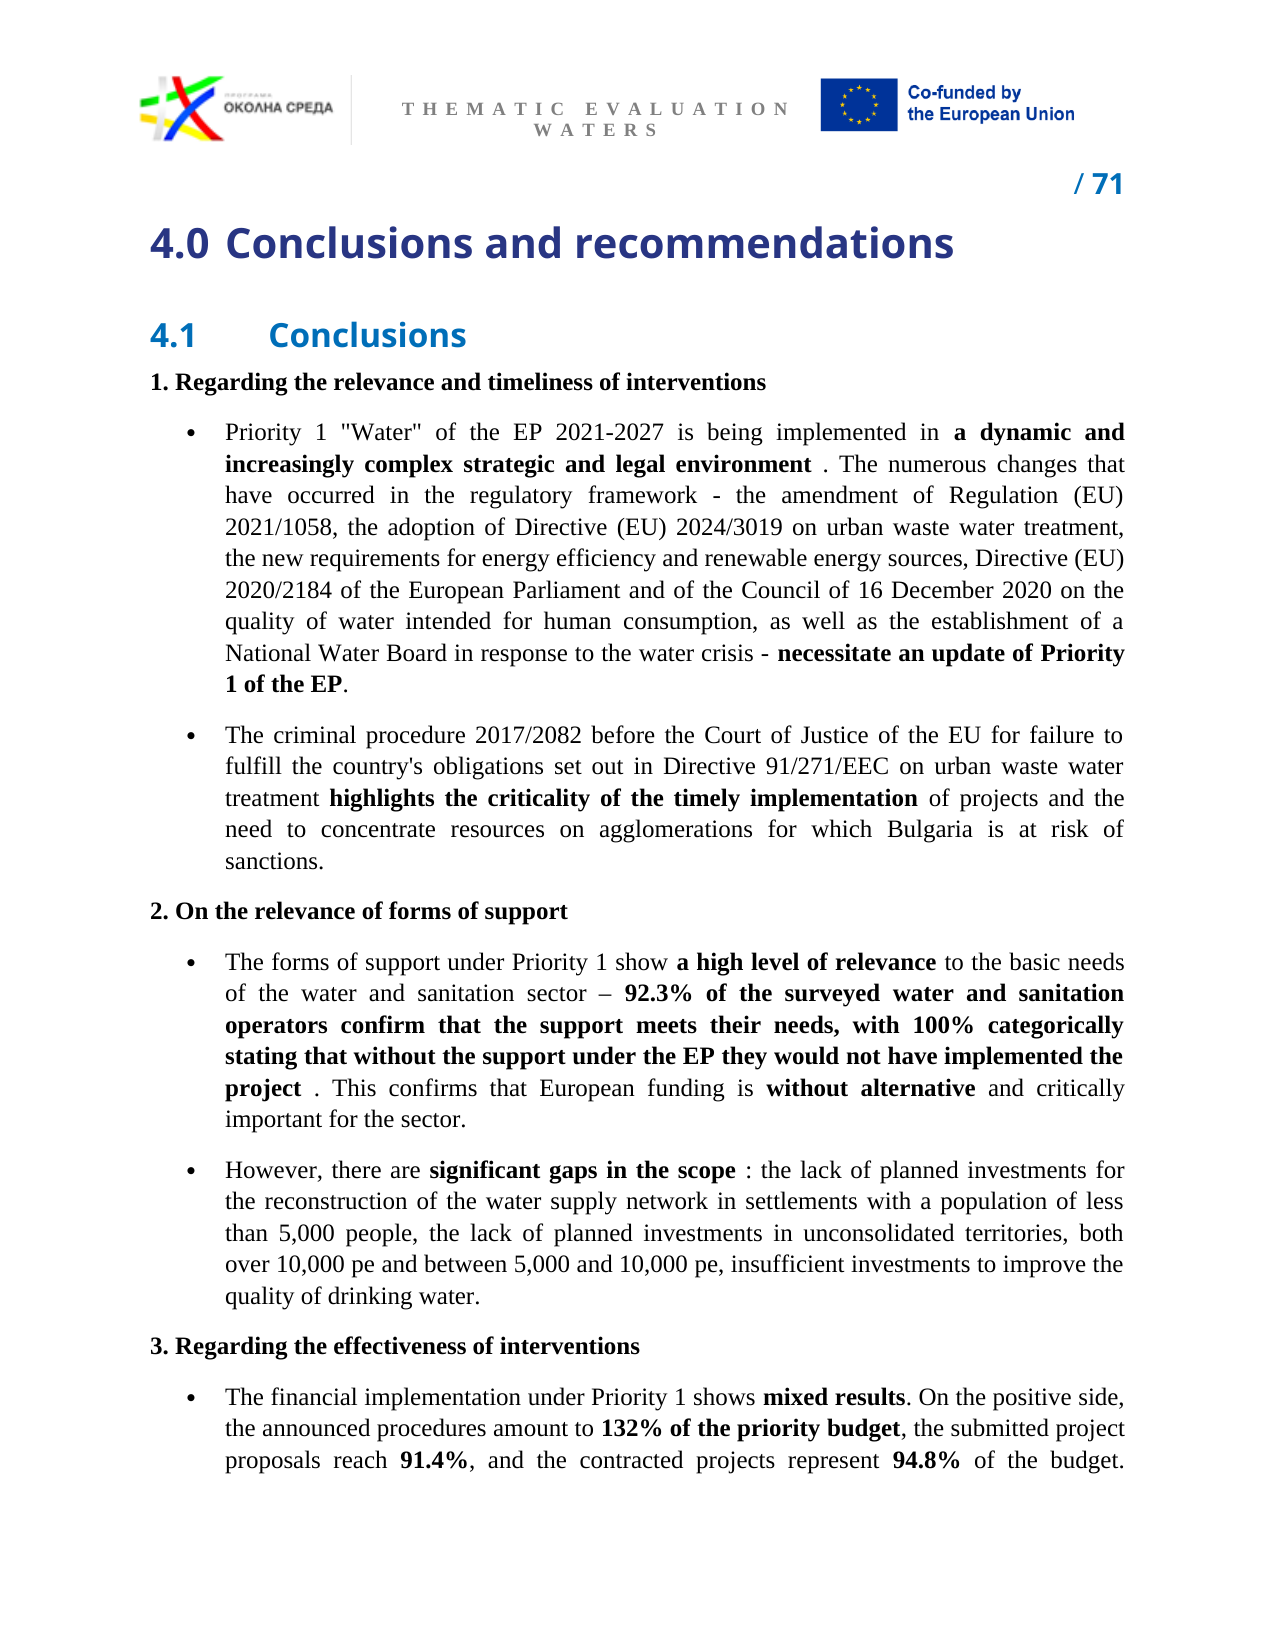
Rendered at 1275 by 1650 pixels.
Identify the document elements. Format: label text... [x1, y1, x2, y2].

subtitle Conclusions and recommendations [150, 223, 1125, 268]
text 1. Regarding the relevance and timeliness of interventions [150, 367, 1125, 396]
text Conclusions [150, 318, 1125, 354]
list The forms of support under Priority 1 show a high level of relevance to the basic needs of the water and sanitation sector – 92.3% of the surveyed water and sanitation operators confirm that the support meets their needs, with 100% categorically stating that without the support under the EP they would not have implemented the project . This confirms that European funding is without alternative and critically important for the sector. [187, 947, 1125, 1133]
text 2. On the relevance of forms of support [150, 896, 1125, 925]
text 3. Regarding the effectiveness of interventions [150, 1331, 1125, 1360]
picture [123, 75, 353, 145]
list However, there are significant gaps in the scope : the lack of planned investments for the reconstruction of the water supply network in settlements with a population of less than 5,000 people, the lack of planned investments in unconsolidated territories, both over 10,000 pe and between 5,000 and 10,000 pe, insufficient investments to improve the quality of drinking water. [187, 1155, 1125, 1310]
picture [817, 75, 1077, 135]
list The criminal procedure 2017/2082 before the Court of Justice of the EU for failure to fulfill the country's obligations set out in Directive 91/271/EEC on urban waste water treatment highlights the criticality of the timely implementation of projects and the need to concentrate resources on agglomerations for which Bulgaria is at risk of sanctions. [187, 720, 1125, 875]
list Priority 1 "Water" of the EP 2021-2027 is being implemented in a dynamic and increasingly complex strategic and legal environment . The numerous changes that have occurred in the regulatory framework - the amendment of Regulation (EU) 2021/1058, the adoption of Directive (EU) 2024/3019 on urban waste water treatment, the new requirements for energy efficiency and renewable energy sources, Directive (EU) 2020/2184 of the European Parliament and of the Council of 16 December 2020 on the quality of water intended for human consumption, as well as the establishment of a National Water Board in response to the water crisis - necessitate an update of Priority 1 of the EP. [187, 417, 1125, 698]
